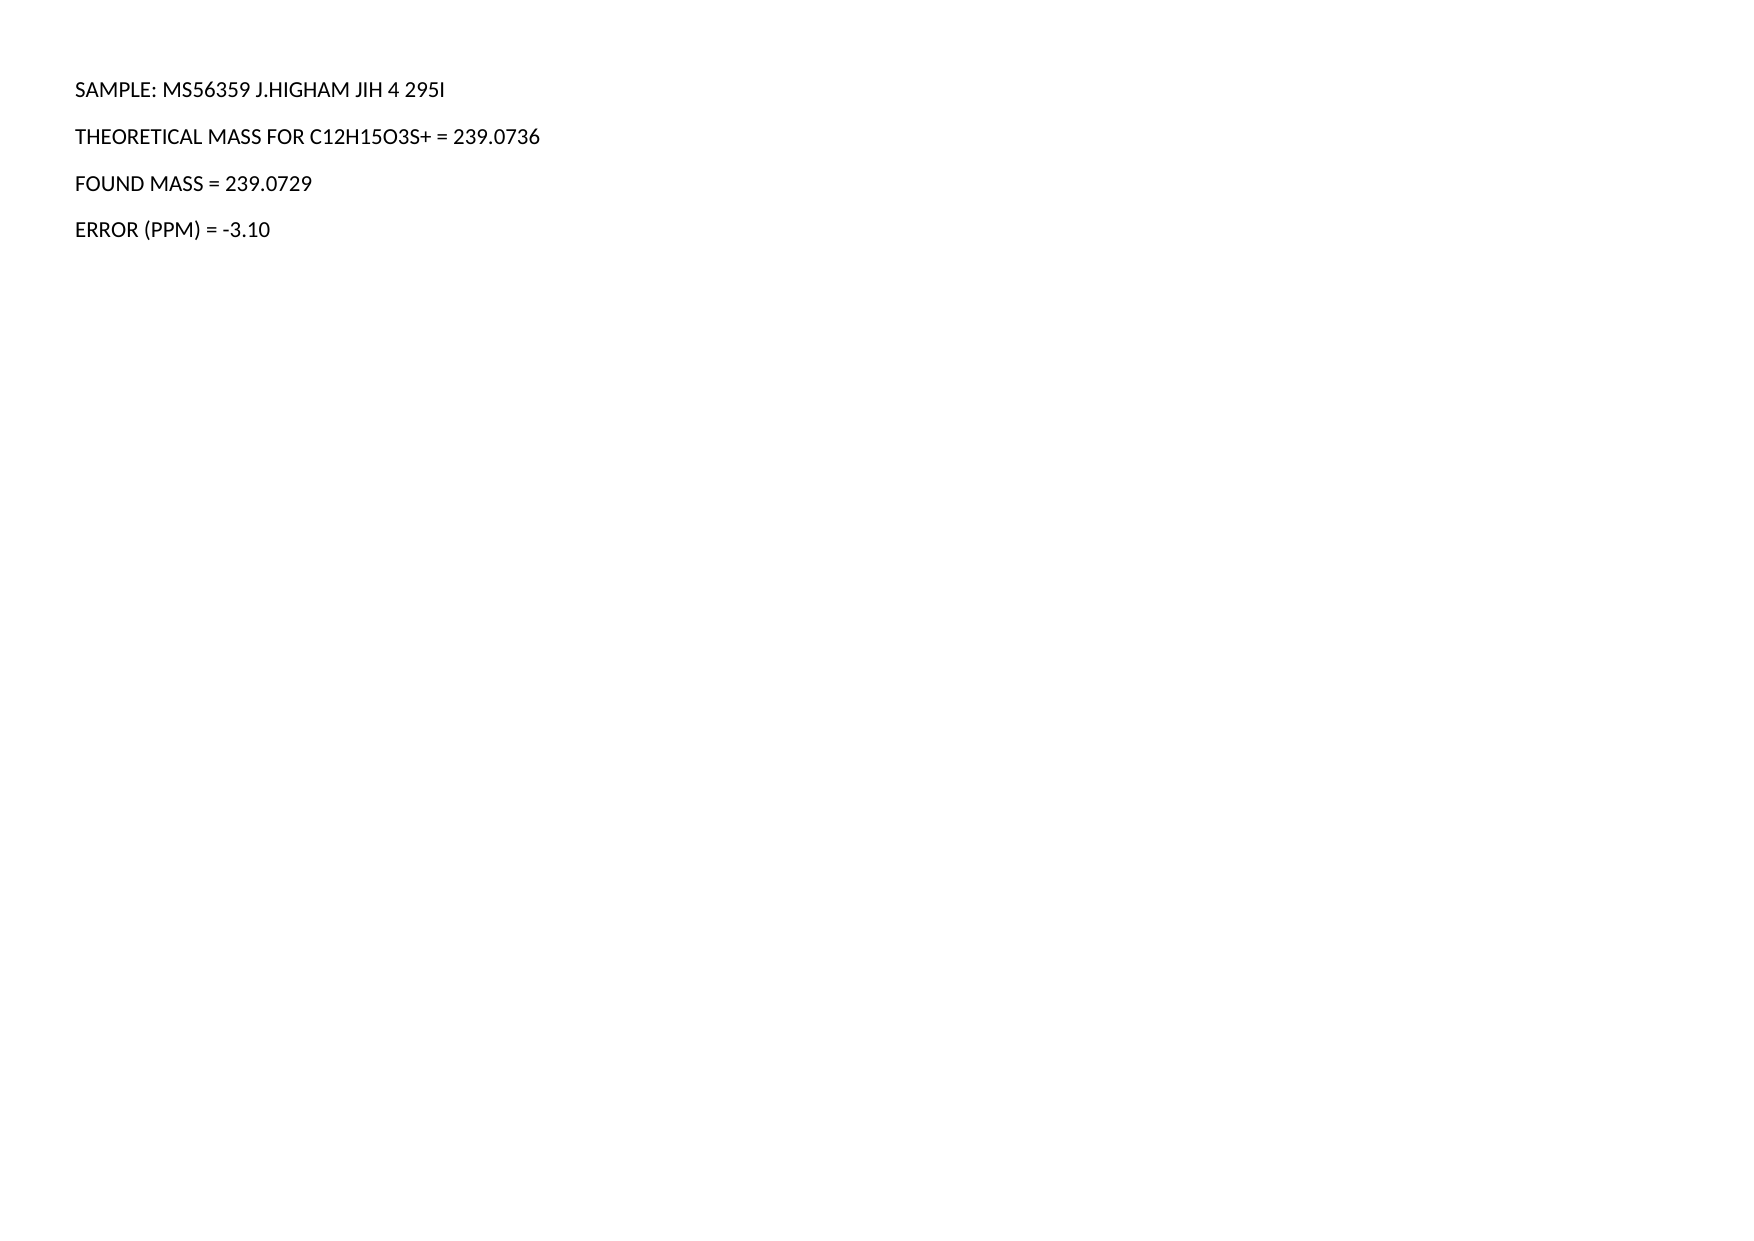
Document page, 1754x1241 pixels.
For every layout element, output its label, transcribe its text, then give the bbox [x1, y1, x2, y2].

text SAMPLE: MS56359 J.HIGHAM JIH 4 295I [75, 75, 1679, 103]
text THEORETICAL MASS FOR C12H15O3S+ = 239.0736 [75, 122, 1679, 150]
text FOUND MASS = 239.0729 [75, 169, 1679, 197]
text ERROR (PPM) = -3.10 [75, 216, 1679, 244]
